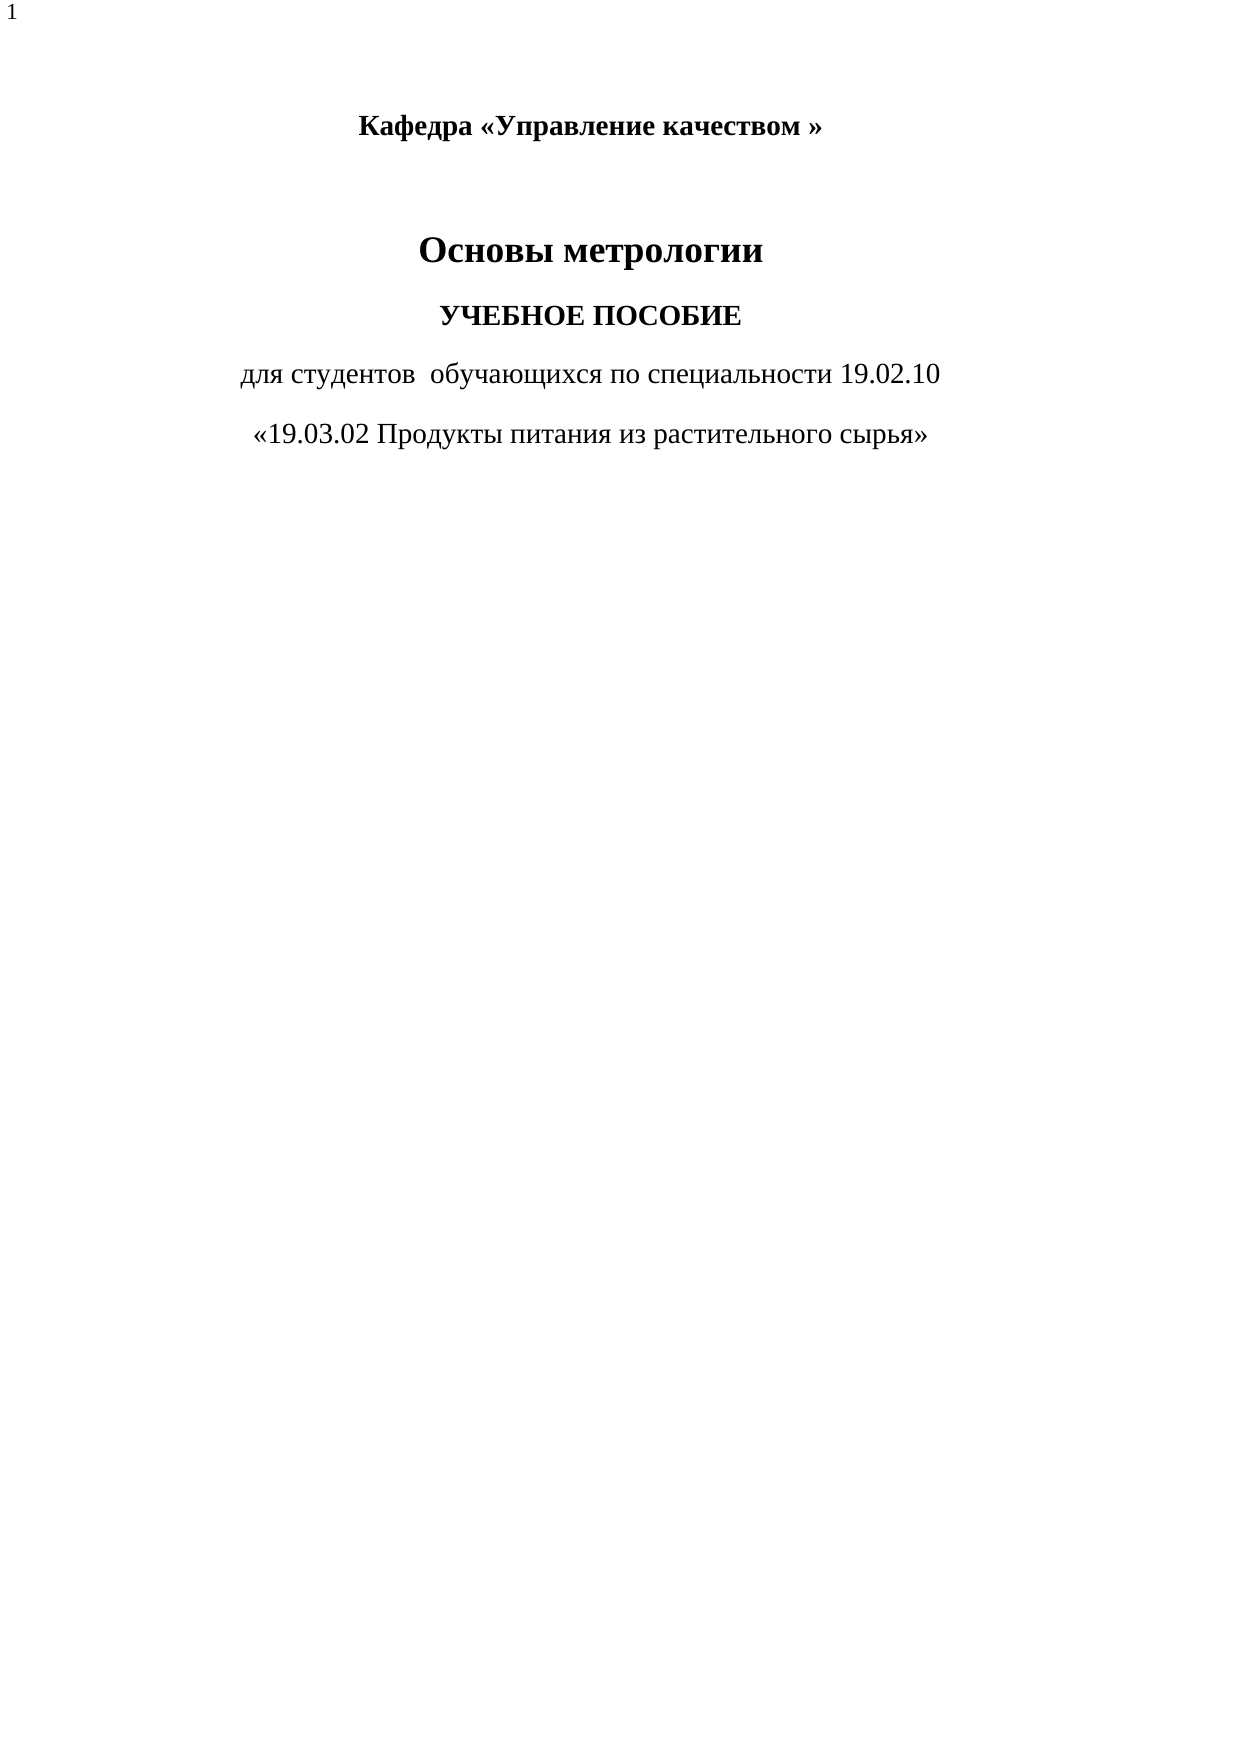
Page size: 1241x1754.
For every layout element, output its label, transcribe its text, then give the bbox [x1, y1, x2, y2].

subtitle УЧЕБНОЕ ПОСОБИЕ [106, 298, 1075, 331]
title Основы метрологии [106, 227, 1075, 270]
subtitle Кафедра «Управление качеством » [106, 108, 1075, 142]
text «19.03.02 Продукты питания из растительного сырья» [106, 416, 1075, 449]
text для студентов обучающихся по специальности 19.02.10 [106, 356, 1074, 390]
